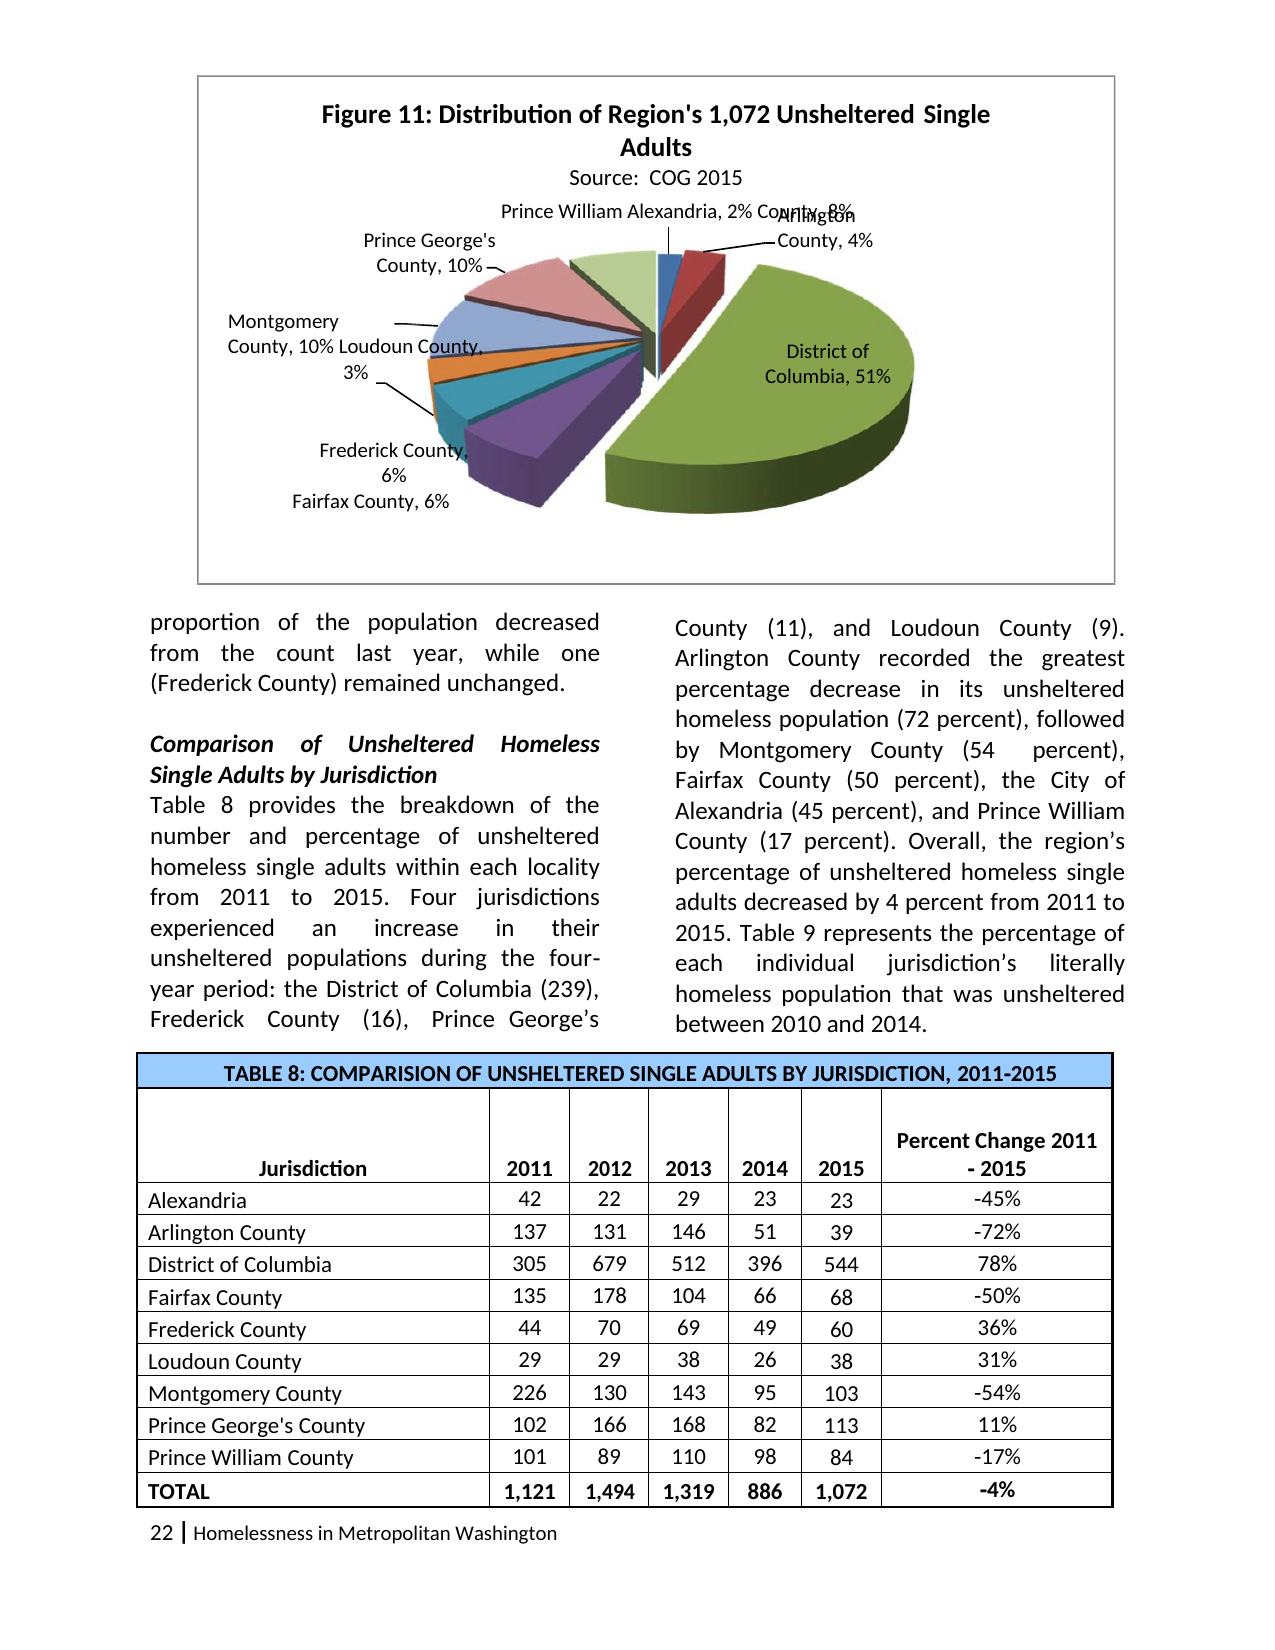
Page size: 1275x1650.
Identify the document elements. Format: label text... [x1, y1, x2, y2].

table_cell 544 [802, 1247, 881, 1278]
table_cell 2012 [570, 1089, 648, 1182]
table_cell 11% [882, 1408, 1111, 1439]
text Table 8 provides the breakdown of the number and percentage of unsheltered homeless single adults within each locality from 2011 to 2015. Four jurisdictions experienced an increase in their unsheltered populations during the four‐ year period: the District of Columbia (239), Frederick County (16), Prince George’s [150, 790, 600, 1034]
table_cell 110 [649, 1440, 728, 1472]
table_cell 38 [649, 1344, 728, 1375]
table_cell 44 [490, 1312, 569, 1343]
table_cell Jurisdiction [138, 1089, 489, 1182]
table_cell 42 [490, 1183, 569, 1214]
table_header TABLE 8: COMPARISION OF UNSHELTERED SINGLE ADULTS BY JURISDICTION, 2011‐2015 [138, 1054, 1111, 1087]
table_cell ‐45% [882, 1183, 1111, 1214]
table_cell 168 [649, 1408, 728, 1439]
table_cell 178 [570, 1280, 648, 1311]
table_cell 2011 [490, 1089, 569, 1182]
table_cell 396 [729, 1247, 801, 1278]
table_cell 70 [570, 1312, 648, 1343]
table_cell 1,319 [649, 1473, 728, 1506]
table_cell 39 [802, 1215, 881, 1246]
table_cell Fairfax County [138, 1280, 489, 1311]
table_cell 51 [729, 1215, 801, 1246]
table_cell District of Columbia [138, 1247, 489, 1278]
table_cell 137 [490, 1215, 569, 1246]
table_cell 2015 [802, 1089, 881, 1182]
table_cell 66 [729, 1280, 801, 1311]
table_cell Alexandria [138, 1183, 489, 1214]
table_cell 29 [490, 1344, 569, 1375]
table_cell 31% [882, 1344, 1111, 1375]
table_cell Percent Change 2011 ‐ 2015 [882, 1089, 1111, 1182]
table_cell Arlington County [138, 1215, 489, 1246]
table_cell 69 [649, 1312, 728, 1343]
table_cell TOTAL [138, 1473, 489, 1506]
table_cell 113 [802, 1408, 881, 1439]
table_cell 135 [490, 1280, 569, 1311]
table_cell 143 [649, 1376, 728, 1407]
table_cell 102 [490, 1408, 569, 1439]
picture [276, 234, 1036, 538]
table_cell 103 [802, 1376, 881, 1407]
table_cell 89 [570, 1440, 648, 1472]
table_cell 29 [570, 1344, 648, 1375]
text proportion of the population decreased from the count last year, while one (Frederick County) remained unchanged. [150, 606, 600, 698]
table_cell 68 [802, 1280, 881, 1311]
table_cell 146 [649, 1215, 728, 1246]
table_cell 26 [729, 1344, 801, 1375]
table_cell 49 [729, 1312, 801, 1343]
table_cell 2014 [729, 1089, 801, 1182]
table_cell 22 [570, 1183, 648, 1214]
table_cell ‐54% [882, 1376, 1111, 1407]
table_cell 60 [802, 1312, 881, 1343]
table_cell 23 [802, 1183, 881, 1214]
table_cell 82 [729, 1408, 801, 1439]
table_cell 305 [490, 1247, 569, 1278]
table_cell Prince William County [138, 1440, 489, 1472]
table_cell Prince George's County [138, 1408, 489, 1439]
table_cell 101 [490, 1440, 569, 1472]
table_cell Loudoun County [138, 1344, 489, 1375]
table_cell 1,494 [570, 1473, 648, 1506]
table_cell ‐72% [882, 1215, 1111, 1246]
table_cell 104 [649, 1280, 728, 1311]
table_cell 84 [802, 1440, 881, 1472]
table_cell 1,121 [490, 1473, 569, 1506]
table_cell ‐17% [882, 1440, 1111, 1472]
table_cell 98 [729, 1440, 801, 1472]
table_cell ‐4% [882, 1473, 1111, 1506]
table_cell 2013 [649, 1089, 728, 1182]
table_cell ‐50% [882, 1280, 1111, 1311]
table_cell 36% [882, 1312, 1111, 1343]
table_cell 1,072 [802, 1473, 881, 1506]
table_cell 679 [570, 1247, 648, 1278]
table_cell 512 [649, 1247, 728, 1278]
table_cell 23 [729, 1183, 801, 1214]
table_cell Frederick County [138, 1312, 489, 1343]
table_cell 131 [570, 1215, 648, 1246]
subtitle Comparison of Unsheltered Homeless Single Adults by Jurisdiction [150, 729, 600, 790]
table_cell 95 [729, 1376, 801, 1407]
table_cell Montgomery County [138, 1376, 489, 1407]
table_cell 78% [882, 1247, 1111, 1278]
table_cell 38 [802, 1344, 881, 1375]
table_cell 29 [649, 1183, 728, 1214]
table_cell 226 [490, 1376, 569, 1407]
table_cell 130 [570, 1376, 648, 1407]
table_cell 166 [570, 1408, 648, 1439]
table_cell 886 [729, 1473, 801, 1506]
text County (11), and Loudoun County (9). Arlington County recorded the greatest percentage decrease in its unsheltered homeless population (72 percent), followed by Montgomery County (54 percent), Fairfax County (50 percent), the City of Alexandria (45 percent), and Prince William County (17 percent). Overall, the region’s percentage of unsheltered homeless single adults decreased by 4 percent from 2011 to 2015. Table 9 represents the percentage of each individual jurisdiction’s literally homeless population that was unsheltered between 2010 and 2014. [675, 612, 1126, 1039]
